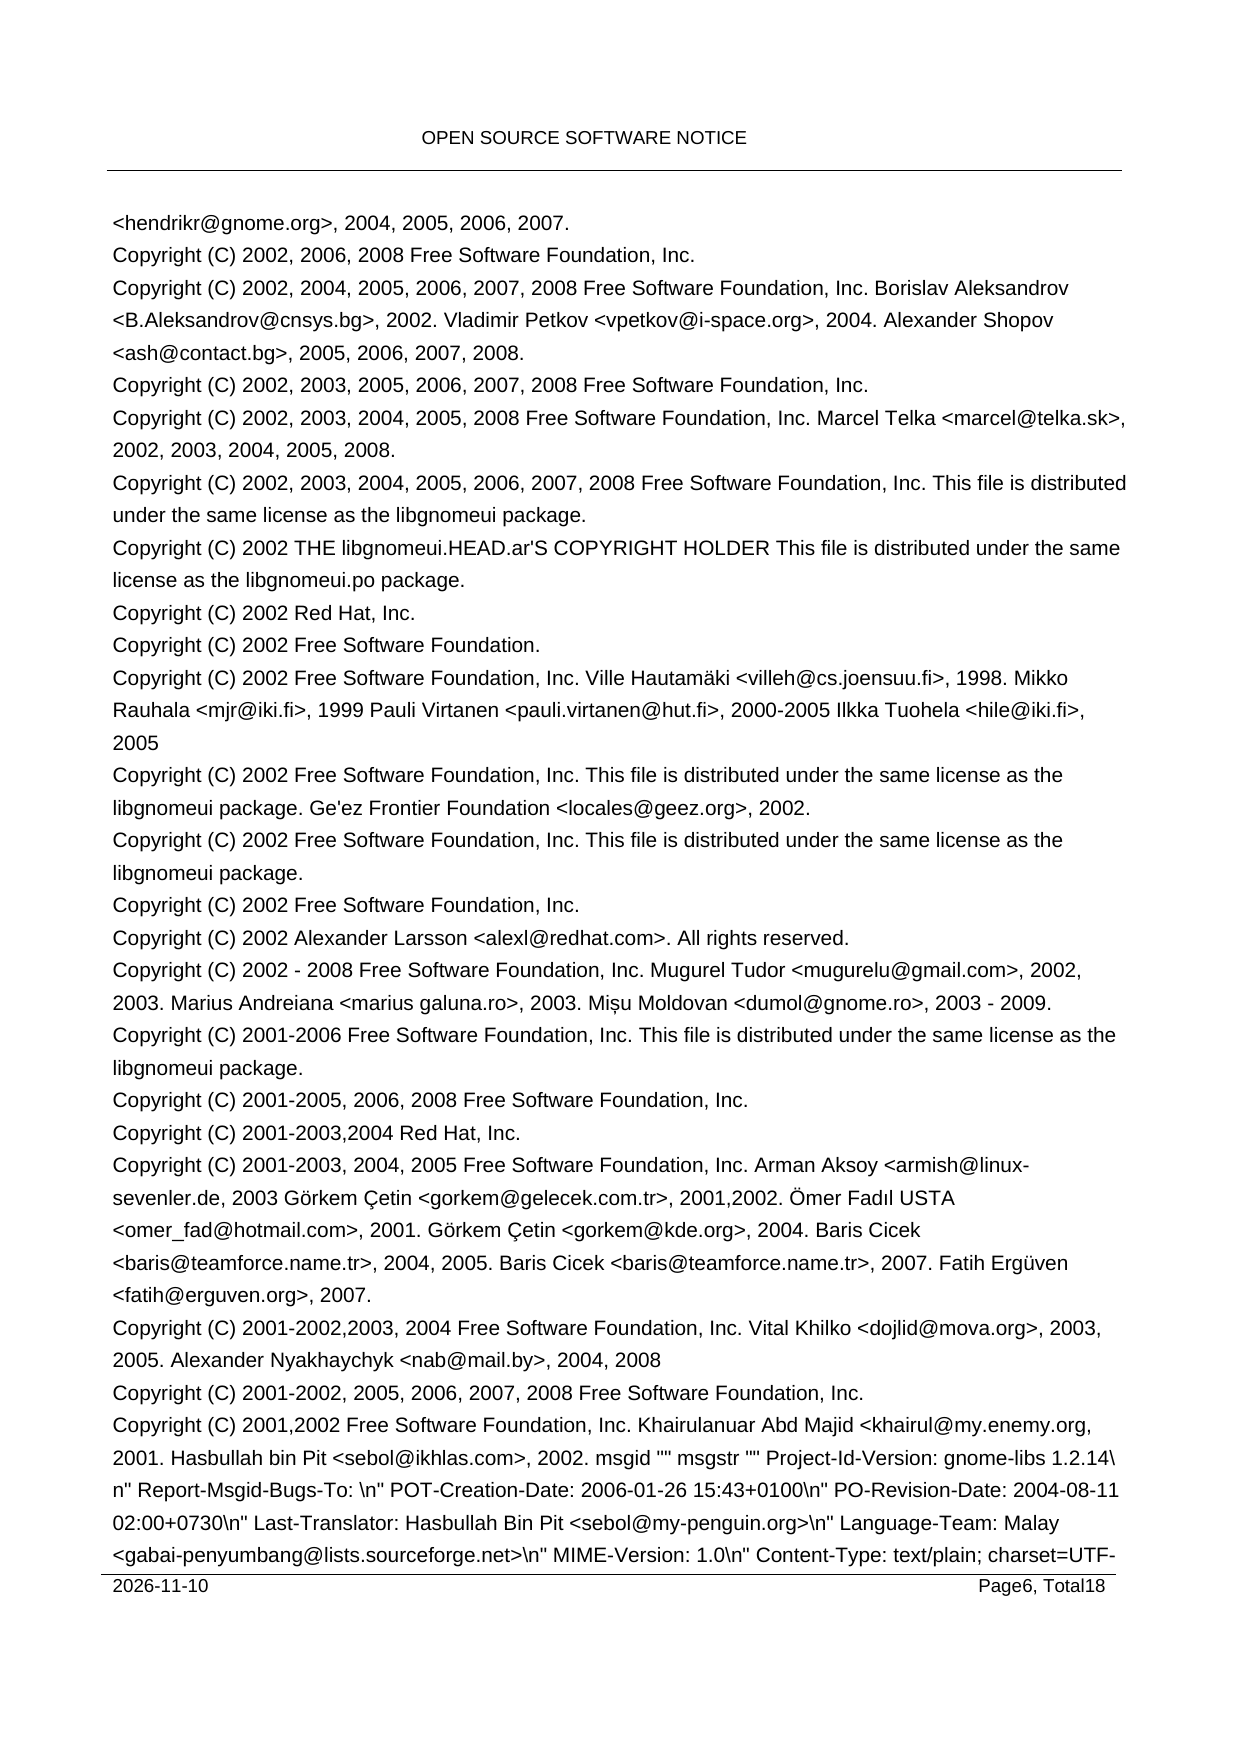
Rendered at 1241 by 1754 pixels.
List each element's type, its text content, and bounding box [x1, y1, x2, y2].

text Copyright (C) 2002, 2006, 2008 Free Software Foundation, Inc. [112, 239, 1128, 271]
text Copyright (C) 2002 THE libgnomeui.HEAD.ar'S COPYRIGHT HOLDER This file is distributed under the same license as the libgnomeui.po package. [112, 531, 1128, 596]
text Copyright (C) 2001-2002,2003, 2004 Free Software Foundation, Inc. Vital Khilko <dojlid@mova.org>, 2003, 2005. Alexander Nyakhaychyk <nab@mail.by>, 2004, 2008 [112, 1311, 1128, 1376]
text Copyright (C) 2001-2003,2004 Red Hat, Inc. [112, 1116, 1128, 1149]
text Copyright (C) 2002 Alexander Larsson <alexl@redhat.com>. All rights reserved. [112, 921, 1128, 954]
text Copyright (C) 2002, 2003, 2005, 2006, 2007, 2008 Free Software Foundation, Inc. [112, 369, 1128, 401]
text Copyright (C) 2002, 2003, 2004, 2005, 2006, 2007, 2008 Free Software Foundation, Inc. This file is distributed under the same license as the libgnomeui package. [112, 466, 1128, 531]
text Copyright (C) 2001-2002, 2005, 2006, 2007, 2008 Free Software Foundation, Inc. [112, 1376, 1128, 1409]
text Copyright (C) 2002, 2003, 2004, 2005, 2008 Free Software Foundation, Inc. Marcel Telka <marcel@telka.sk>, 2002, 2003, 2004, 2005, 2008. [112, 401, 1128, 466]
text Copyright (C) 2002 Free Software Foundation, Inc. This file is distributed under the same license as the libgnomeui package. [112, 824, 1128, 889]
text Copyright (C) 2002 Red Hat, Inc. [112, 596, 1128, 629]
text Copyright (C) 2001-2006 Free Software Foundation, Inc. This file is distributed under the same license as the libgnomeui package. [112, 1019, 1128, 1084]
text Copyright (C) 2002 Free Software Foundation, Inc. Ville Hautamäki <villeh@cs.joensuu.fi>, 1998. Mikko Rauhala <mjr@iki.fi>, 1999 Pauli Virtanen <pauli.virtanen@hut.fi>, 2000-2005 Ilkka Tuohela <hile@iki.fi>, 2005 [112, 661, 1128, 759]
text Copyright (C) 2002, 2004, 2005, 2006, 2007, 2008 Free Software Foundation, Inc. Borislav Aleksandrov <B.Aleksandrov@cnsys.bg>, 2002. Vladimir Petkov <vpetkov@i-space.org>, 2004. Alexander Shopov <ash@contact.bg>, 2005, 2006, 2007, 2008. [112, 271, 1128, 369]
text Copyright (C) 2002 Free Software Foundation, Inc. [112, 889, 1128, 921]
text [112, 206, 1128, 239]
text Copyright (C) 2002 Free Software Foundation, Inc. This file is distributed under the same license as the libgnomeui package. Ge'ez Frontier Foundation <locales@geez.org>, 2002. [112, 759, 1128, 824]
text Copyright (C) 2002 - 2008 Free Software Foundation, Inc. Mugurel Tudor <mugurelu@gmail.com>, 2002, 2003. Marius Andreiana <marius galuna.ro>, 2003. Mișu Moldovan <dumol@gnome.ro>, 2003 - 2009. [112, 954, 1128, 1019]
text Copyright (C) 2001-2005, 2006, 2008 Free Software Foundation, Inc. [112, 1084, 1128, 1116]
text Copyright (C) 2002 Free Software Foundation. [112, 629, 1128, 661]
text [112, 1409, 1128, 1571]
text Copyright (C) 2001-2003, 2004, 2005 Free Software Foundation, Inc. Arman Aksoy <armish@linux-sevenler.de, 2003 Görkem Çetin <gorkem@gelecek.com.tr>, 2001,2002. Ömer Fadıl USTA <omer_fad@hotmail.com>, 2001. Görkem Çetin <gorkem@kde.org>, 2004. Baris Cicek <baris@teamforce.name.tr>, 2004, 2005. Baris Cicek <baris@teamforce.name.tr>, 2007. Fatih Ergüven <fatih@erguven.org>, 2007. [112, 1149, 1128, 1311]
